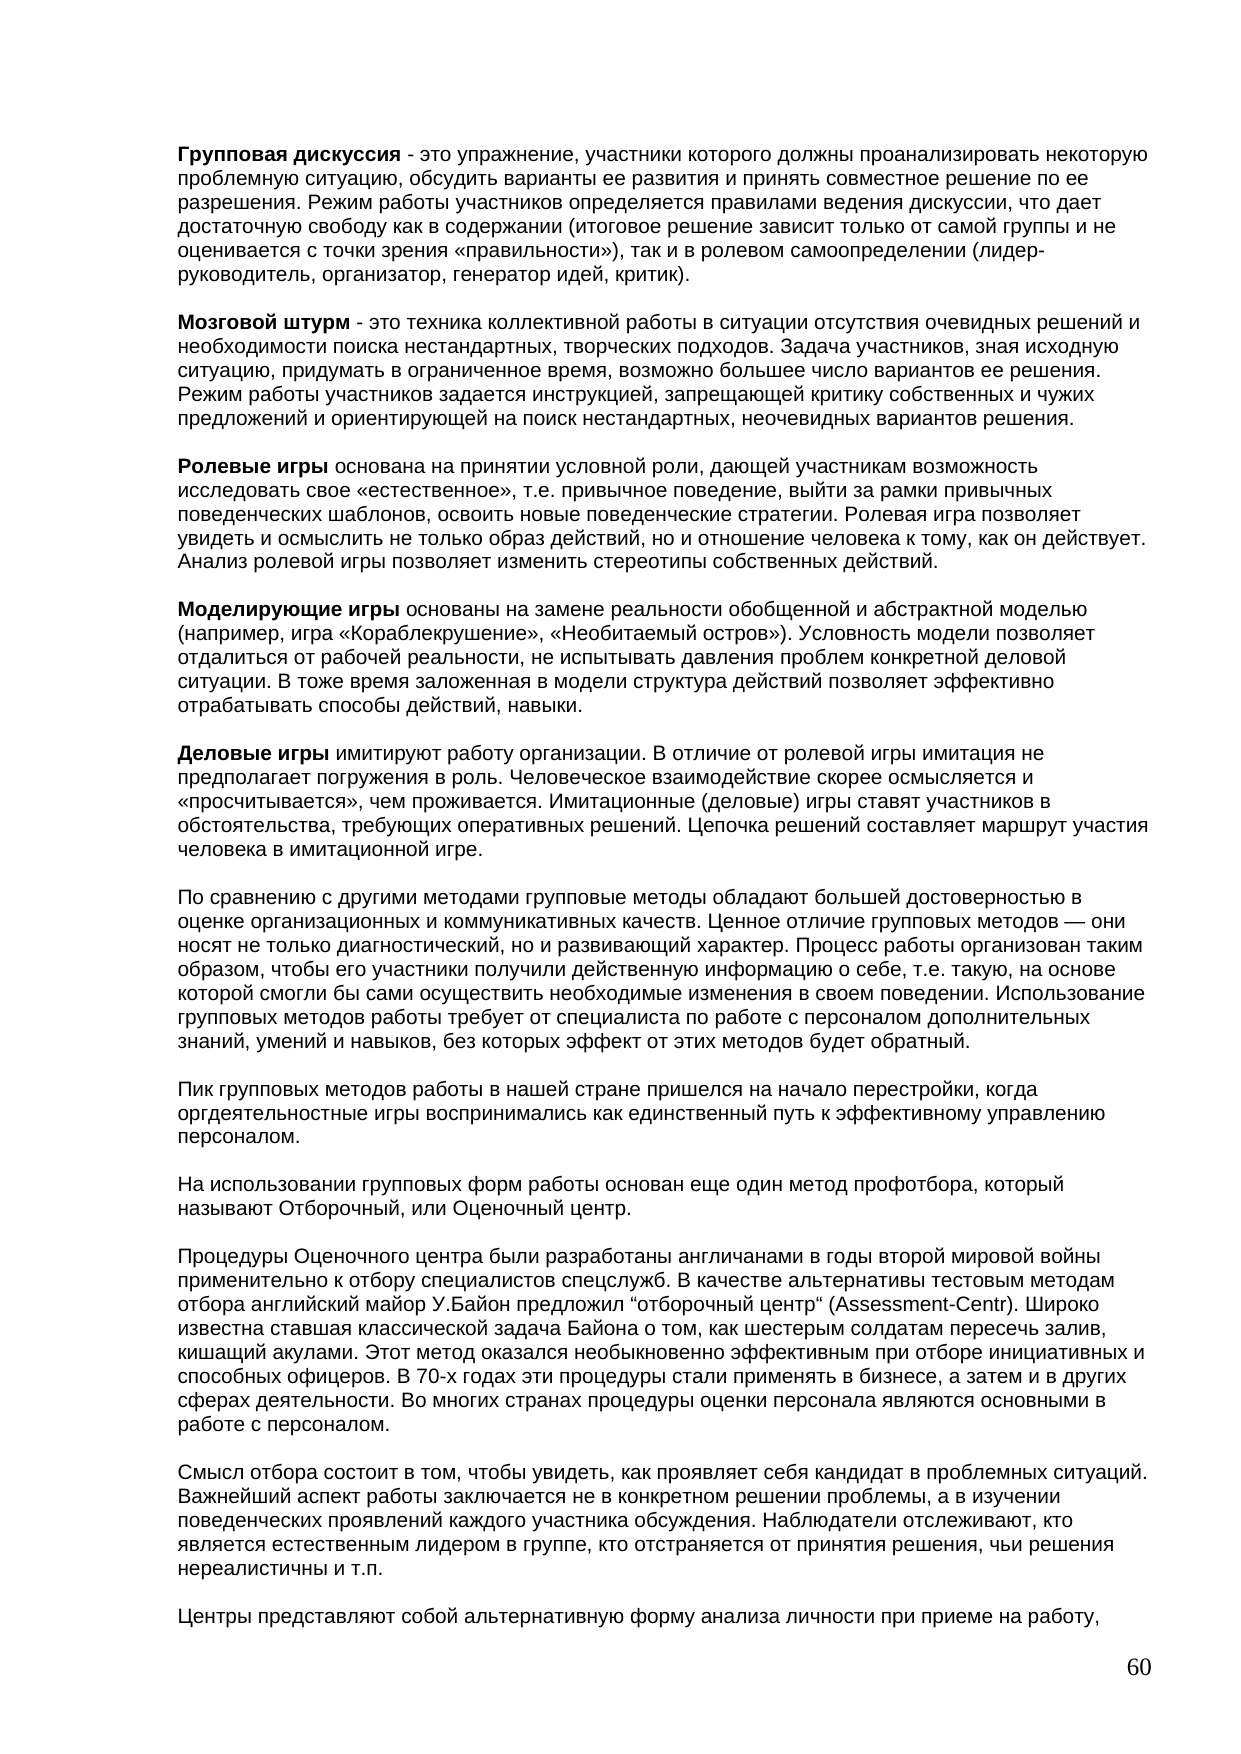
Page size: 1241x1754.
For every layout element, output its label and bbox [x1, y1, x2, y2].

text [177, 118, 1152, 1627]
